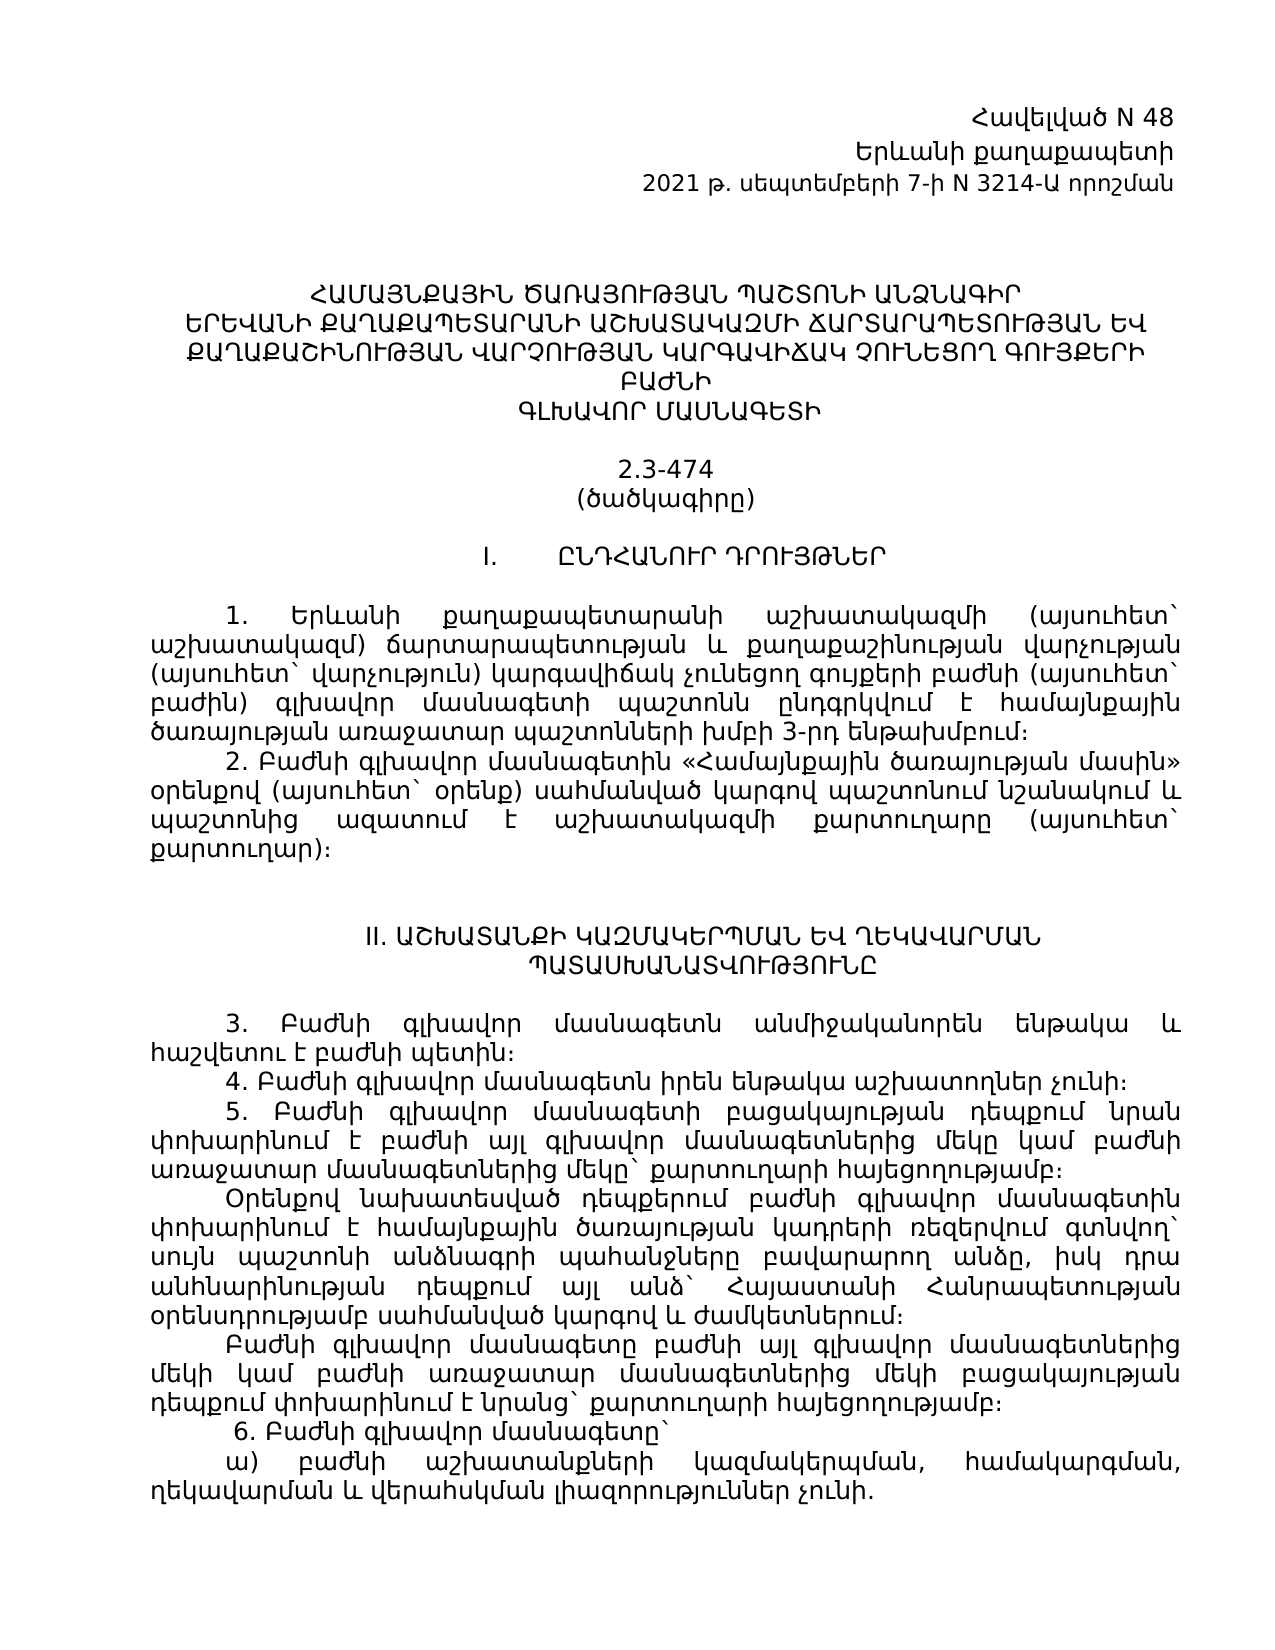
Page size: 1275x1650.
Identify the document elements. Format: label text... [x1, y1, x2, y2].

text ԳԼԽԱՎՈՐ ՄԱՍՆԱԳԵՏԻ [150, 397, 1181, 426]
text ՊԱՏԱՍԽԱՆԱՏՎՈՒԹՅՈՒՆԸ [150, 951, 1181, 980]
text 2.3-474 [141, 455, 1181, 484]
text Երևանի քաղաքապետի [150, 137, 1174, 166]
text 4. Բաժնի գլխավոր մասնագետն իրեն ենթակա աշխատողներ չունի։ [150, 1067, 1181, 1097]
text Հավելված N 48 [150, 103, 1174, 132]
text (ծածկագիրը) [150, 484, 1181, 513]
text II. ԱՇԽԱՏԱՆՔԻ ԿԱԶՄԱԿԵՐՊՄԱՆ ԵՎ ՂԵԿԱՎԱՐՄԱՆ [150, 922, 1181, 951]
text 2021 թ. սեպտեմբերի 7-ի N 3214-Ա որոշման [150, 170, 1174, 197]
text 3. Բաժնի գլխավոր մասնագետն անմիջականորեն ենթակա և հաշվետու է բաժնի պետին։ [150, 1009, 1181, 1067]
text 1. Երևանի քաղաքապետարանի աշխատակազմի (այսուհետ` աշխատակազմ) ճարտարապետության և քաղաքաշինության վարչության (այսուհետ` վարչություն) կարգավիճակ չունեցող գույքերի բաժնի (այսուհետ` բաժին) գլխավոր մասնագետի պաշտոնն ընդգրկվում է համայնքային ծառայության առաջատար պաշտոնների խմբի 3-րդ ենթախմբում։ [150, 601, 1181, 747]
text Օրենքով նախատեսված դեպքերում բաժնի գլխավոր մասնագետին փոխարինում է համայնքային ծառայության կադրերի ռեզերվում գտնվող` սույն պաշտոնի անձնագրի պահանջները բավարարող անձը, իսկ դրա անհնարինության դեպքում այլ անձ` Հայաստանի Հանրապետության օրենսդրությամբ սահմանված կարգով և ժամկետներում։ [150, 1184, 1181, 1330]
text ՀԱՄԱՅՆՔԱՅԻՆ ԾԱՌԱՅՈՒԹՅԱՆ ՊԱՇՏՈՆԻ ԱՆՁՆԱԳԻՐ [150, 280, 1181, 309]
text 5. Բաժնի գլխավոր մասնագետի բացակայության դեպքում նրան փոխարինում է բաժնի այլ գլխավոր մասնագետներից մեկը կամ բաժնի առաջատար մասնագետներից մեկը` քարտուղարի հայեցողությամբ։ [150, 1097, 1181, 1184]
text ԵՐԵՎԱՆԻ ՔԱՂԱՔԱՊԵՏԱՐԱՆԻ ԱՇԽԱՏԱԿԱԶՄԻ ՃԱՐՏԱՐԱՊԵՏՈՒԹՅԱՆ ԵՎ ՔԱՂԱՔԱՇԻՆՈՒԹՅԱՆ ՎԱՐՉՈՒԹՅԱՆ ԿԱՐԳԱՎԻՃԱԿ ՉՈՒՆԵՑՈՂ ԳՈՒՅՔԵՐԻ ԲԱԺՆԻ [150, 309, 1181, 397]
text ա) բաժնի աշխատանքների կազմակերպման, համակարգման, ղեկավարման և վերահսկման լիազորություններ չունի. [150, 1447, 1181, 1505]
text 2. Բաժնի գլխավոր մասնագետին «Համայնքային ծառայության մասին» օրենքով (այսուհետ` օրենք) սահմանված կարգով պաշտոնում նշանակում և պաշտոնից ազատում է աշխատակազմի քարտուղարը (այսուհետ` քարտուղար)։ [150, 747, 1181, 863]
text Բաժնի գլխավոր մասնագետը բաժնի այլ գլխավոր մասնագետներից մեկի կամ բաժնի առաջատար մասնագետներից մեկի բացակայության դեպքում փոխարինում է նրանց` քարտուղարի հայեցողությամբ։ [150, 1330, 1181, 1417]
text 6. Բաժնի գլխավոր մասնագետը` [150, 1417, 1181, 1447]
list ԸՆԴՀԱՆՈՒՐ ԴՐՈՒՅԹՆԵՐ [187, 542, 1181, 572]
